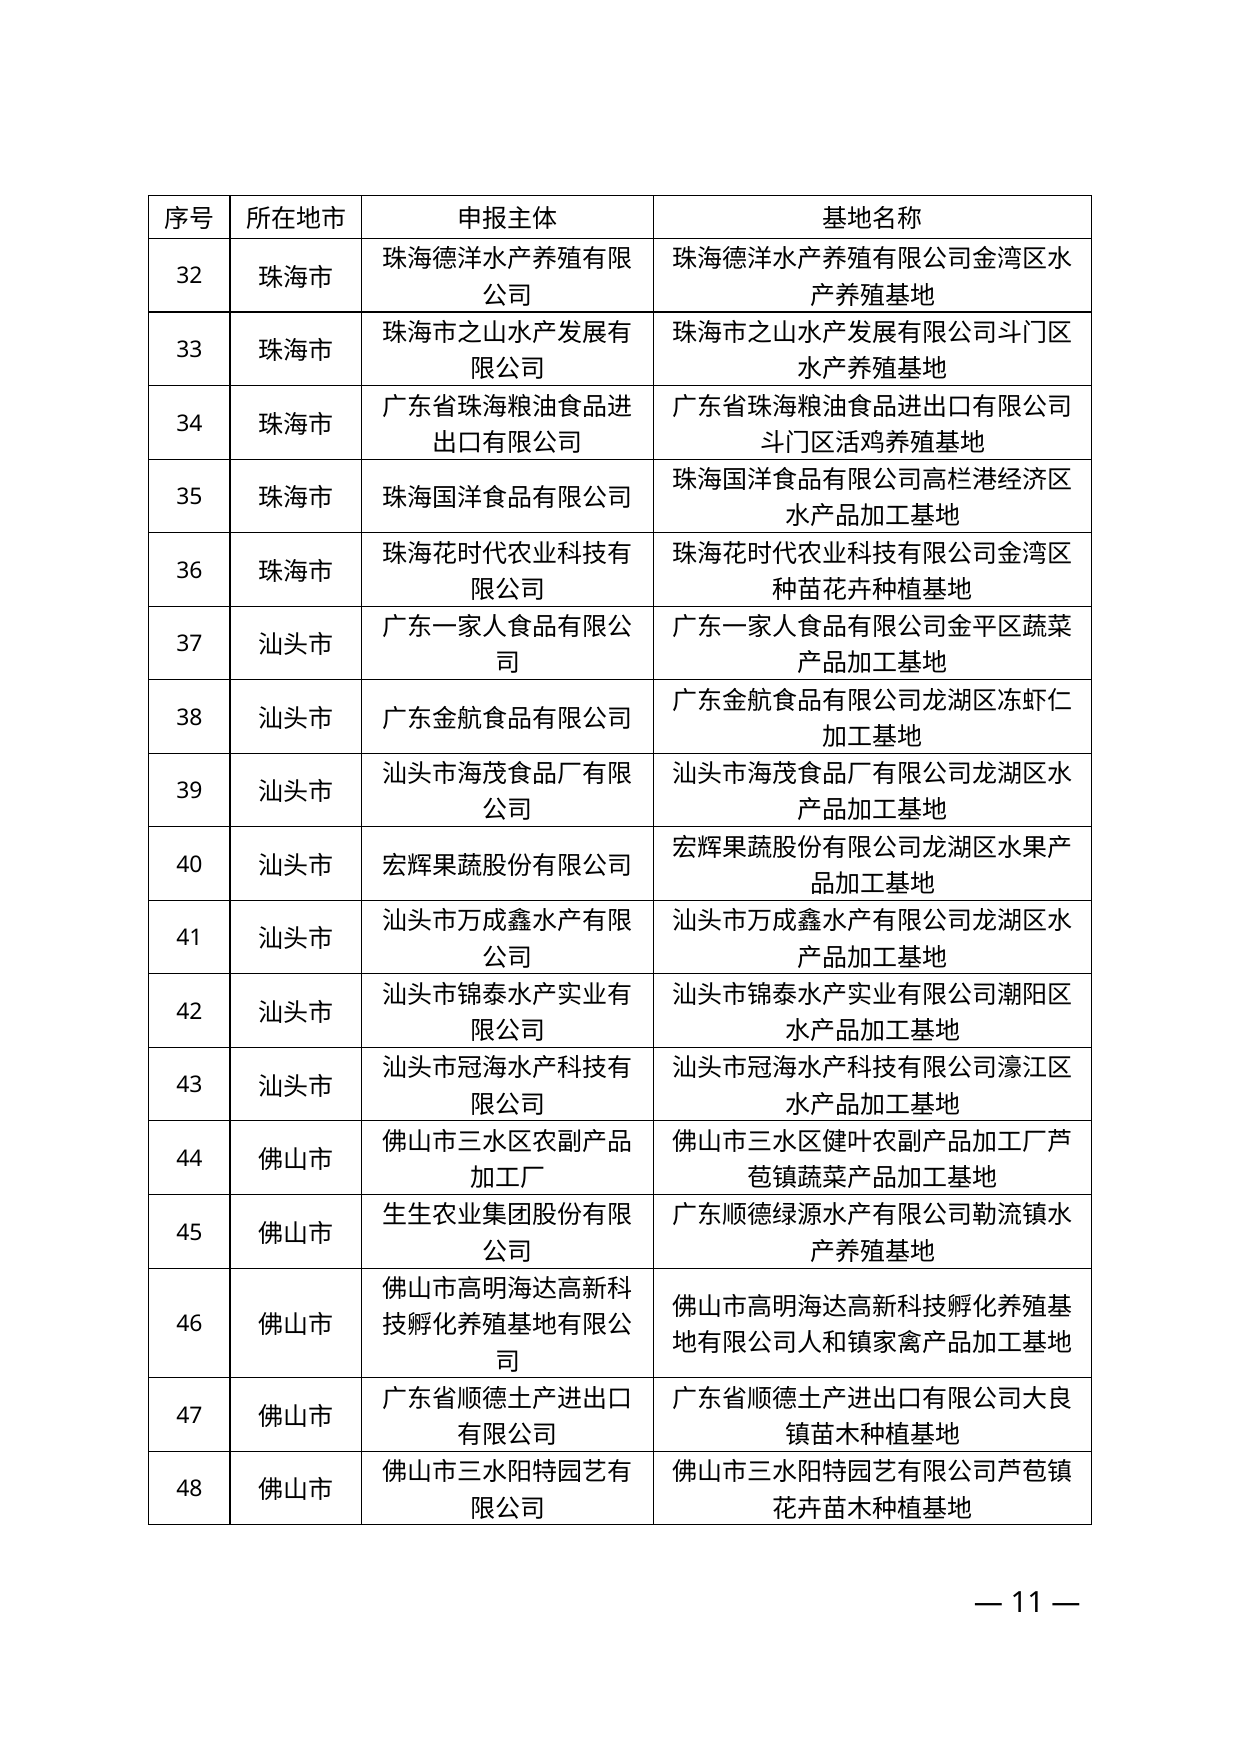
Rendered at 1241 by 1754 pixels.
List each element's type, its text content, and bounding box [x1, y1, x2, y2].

table_cell 珠海市 [230, 313, 361, 385]
table_cell 汕头市 [230, 754, 361, 826]
table_cell 33 [149, 313, 229, 385]
table_cell 汕头市 [230, 974, 361, 1047]
table_header 申报主体 [362, 196, 653, 238]
table_cell 佛山市三水阳特园艺有限公司 [362, 1452, 653, 1524]
table_cell 38 [149, 680, 229, 753]
table_cell 珠海德洋水产养殖有限公司 [362, 239, 653, 311]
table_cell 34 [149, 386, 229, 458]
table_cell 广东一家人食品有限公司 [362, 607, 653, 679]
table_cell 广东金航食品有限公司 [362, 680, 653, 753]
table_cell 珠海市之山水产发展有限公司 [362, 313, 653, 385]
table_cell 32 [149, 239, 229, 311]
table_cell 佛山市三水区健叶农副产品加工厂芦苞镇蔬菜产品加工基地 [654, 1121, 1091, 1194]
table_cell 珠海花时代农业科技有限公司金湾区种苗花卉种植基地 [654, 533, 1091, 606]
table_cell 45 [149, 1195, 229, 1267]
table_cell 宏辉果蔬股份有限公司龙湖区水果产品加工基地 [654, 827, 1091, 900]
table_cell 佛山市高明海达高新科技孵化养殖基地有限公司 [362, 1269, 653, 1377]
table_cell 41 [149, 901, 229, 973]
table_header 基地名称 [654, 196, 1091, 238]
table_cell 汕头市冠海水产科技有限公司濠江区水产品加工基地 [654, 1048, 1091, 1120]
table_cell 珠海市 [230, 239, 361, 311]
table_cell 佛山市 [230, 1378, 361, 1451]
table_cell 汕头市万成鑫水产有限公司龙湖区水产品加工基地 [654, 901, 1091, 973]
table_cell 宏辉果蔬股份有限公司 [362, 827, 653, 900]
table_cell 佛山市 [230, 1269, 361, 1377]
table_cell 48 [149, 1452, 229, 1524]
table_cell 汕头市万成鑫水产有限公司 [362, 901, 653, 973]
table_cell 广东省珠海粮油食品进出口有限公司 [362, 386, 653, 458]
table_cell 36 [149, 533, 229, 606]
table_cell 佛山市三水区农副产品加工厂 [362, 1121, 653, 1194]
table_cell 珠海花时代农业科技有限公司 [362, 533, 653, 606]
table_cell 珠海市之山水产发展有限公司斗门区水产养殖基地 [654, 313, 1091, 385]
table_cell 珠海国洋食品有限公司高栏港经济区水产品加工基地 [654, 460, 1091, 532]
table_cell 汕头市 [230, 607, 361, 679]
table_cell 汕头市冠海水产科技有限公司 [362, 1048, 653, 1120]
table_cell 珠海国洋食品有限公司 [362, 460, 653, 532]
table_cell 37 [149, 607, 229, 679]
table_cell 46 [149, 1269, 229, 1377]
table_cell 广东省珠海粮油食品进出口有限公司斗门区活鸡养殖基地 [654, 386, 1091, 458]
table_cell 广东省顺德土产进出口有限公司 [362, 1378, 653, 1451]
table_header 序号 [149, 196, 229, 238]
table_cell 汕头市 [230, 1048, 361, 1120]
table_cell 42 [149, 974, 229, 1047]
table_cell 佛山市三水阳特园艺有限公司芦苞镇花卉苗木种植基地 [654, 1452, 1091, 1524]
table_cell 珠海市 [230, 533, 361, 606]
table_cell 汕头市锦泰水产实业有限公司 [362, 974, 653, 1047]
table_cell 汕头市 [230, 680, 361, 753]
table_cell 汕头市 [230, 901, 361, 973]
table_cell 汕头市海茂食品厂有限公司龙湖区水产品加工基地 [654, 754, 1091, 826]
table_cell 珠海德洋水产养殖有限公司金湾区水产养殖基地 [654, 239, 1091, 311]
table_cell 广东顺德绿源水产有限公司勒流镇水产养殖基地 [654, 1195, 1091, 1267]
table_cell 汕头市海茂食品厂有限公司 [362, 754, 653, 826]
table_cell 汕头市 [230, 827, 361, 900]
table_cell 47 [149, 1378, 229, 1451]
table_cell 珠海市 [230, 460, 361, 532]
table_cell 35 [149, 460, 229, 532]
table_cell 广东一家人食品有限公司金平区蔬菜产品加工基地 [654, 607, 1091, 679]
table_header 所在地市 [230, 196, 361, 238]
table_cell 39 [149, 754, 229, 826]
table_cell 汕头市锦泰水产实业有限公司潮阳区水产品加工基地 [654, 974, 1091, 1047]
table_cell 生生农业集团股份有限公司 [362, 1195, 653, 1267]
table_cell 佛山市高明海达高新科技孵化养殖基地有限公司人和镇家禽产品加工基地 [654, 1269, 1091, 1377]
table_cell 广东省顺德土产进出口有限公司大良镇苗木种植基地 [654, 1378, 1091, 1451]
table_cell 佛山市 [230, 1452, 361, 1524]
table_cell 佛山市 [230, 1195, 361, 1267]
table_cell 43 [149, 1048, 229, 1120]
table_cell 珠海市 [230, 386, 361, 458]
table_cell 佛山市 [230, 1121, 361, 1194]
table_cell 40 [149, 827, 229, 900]
table_cell 广东金航食品有限公司龙湖区冻虾仁加工基地 [654, 680, 1091, 753]
table_cell 44 [149, 1121, 229, 1194]
